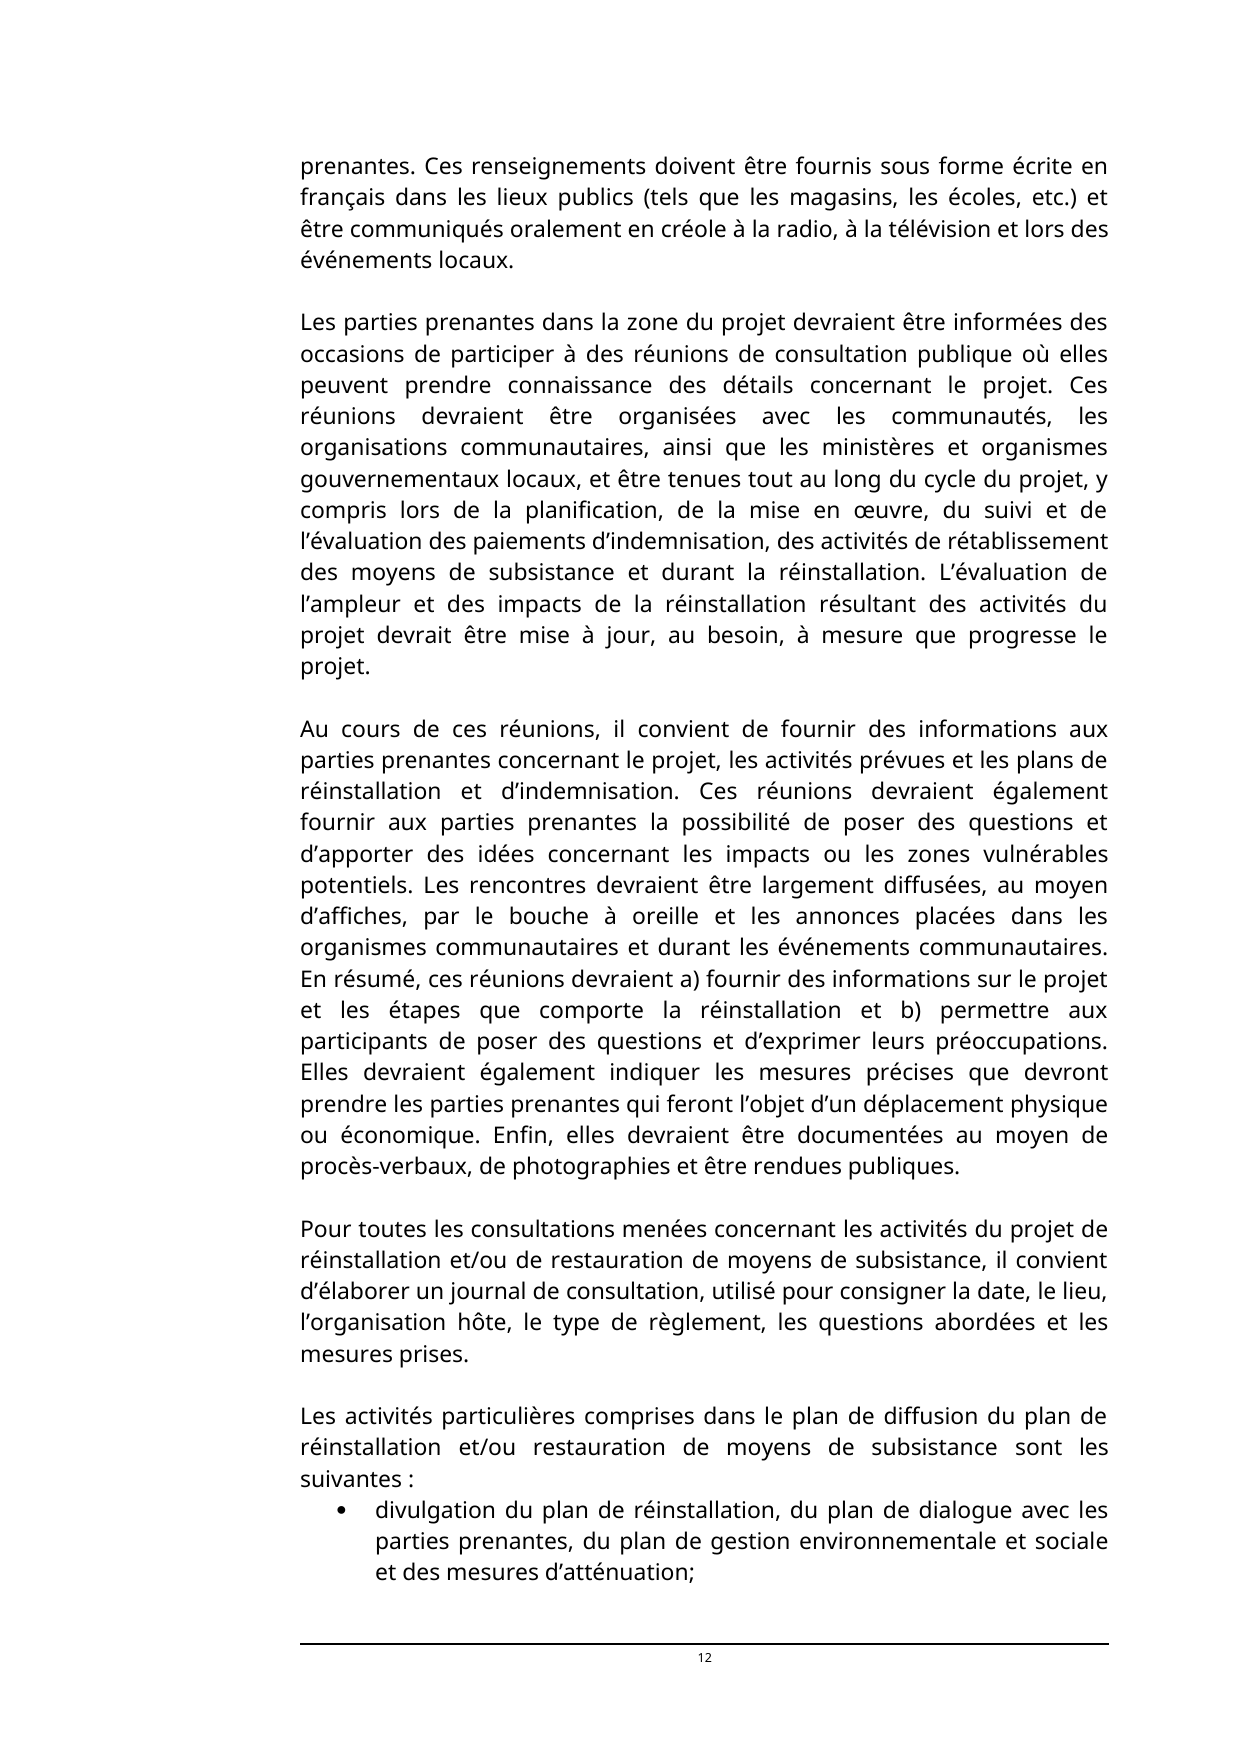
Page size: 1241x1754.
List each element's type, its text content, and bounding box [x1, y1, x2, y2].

list divulgation du plan de réinstallation, du plan de dialogue avec les parties prenantes, du plan de gestion environnementale et sociale et des mesures d’atténuation; [337, 1494, 1109, 1587]
text Au cours de ces réunions, il convient de fournir des informations aux parties prenantes concernant le projet, les activités prévues et les plans de réinstallation et d’indemnisation. Ces réunions devraient également fournir aux parties prenantes la possibilité de poser des questions et d’apporter des idées concernant les impacts ou les zones vulnérables potentiels. Les rencontres devraient être largement diffusées, au moyen d’affiches, par le bouche à oreille et les annonces placées dans les organismes communautaires et durant les événements communautaires. En résumé, ces réunions devraient a) fournir des informations sur le projet et les étapes que comporte la réinstallation et b) permettre aux participants de poser des questions et d’exprimer leurs préoccupations. Elles devraient également indiquer les mesures précises que devront prendre les parties prenantes qui feront l’objet d’un déplacement physique ou économique. Enfin, elles devraient être documentées au moyen de procès-verbaux, de photographies et être rendues publiques. [300, 712, 1109, 1181]
text Les activités particulières comprises dans le plan de diffusion du plan de réinstallation et/ou restauration de moyens de subsistance sont les suivantes : [300, 1400, 1109, 1494]
text Les parties prenantes dans la zone du projet devraient être informées des occasions de participer à des réunions de consultation publique où elles peuvent prendre connaissance des détails concernant le projet. Ces réunions devraient être organisées avec les communautés, les organisations communautaires, ainsi que les ministères et organismes gouvernementaux locaux, et être tenues tout au long du cycle du projet, y compris lors de la planification, de la mise en œuvre, du suivi et de l’évaluation des paiements d’indemnisation, des activités de rétablissement des moyens de subsistance et durant la réinstallation. L’évaluation de l’ampleur et des impacts de la réinstallation résultant des activités du projet devrait être mise à jour, au besoin, à mesure que progresse le projet. [300, 306, 1109, 681]
text Pour toutes les consultations menées concernant les activités du projet de réinstallation et/ou de restauration de moyens de subsistance, il convient d’élaborer un journal de consultation, utilisé pour consigner la date, le lieu, l’organisation hôte, le type de règlement, les questions abordées et les mesures prises. [300, 1212, 1109, 1369]
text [300, 150, 1109, 275]
